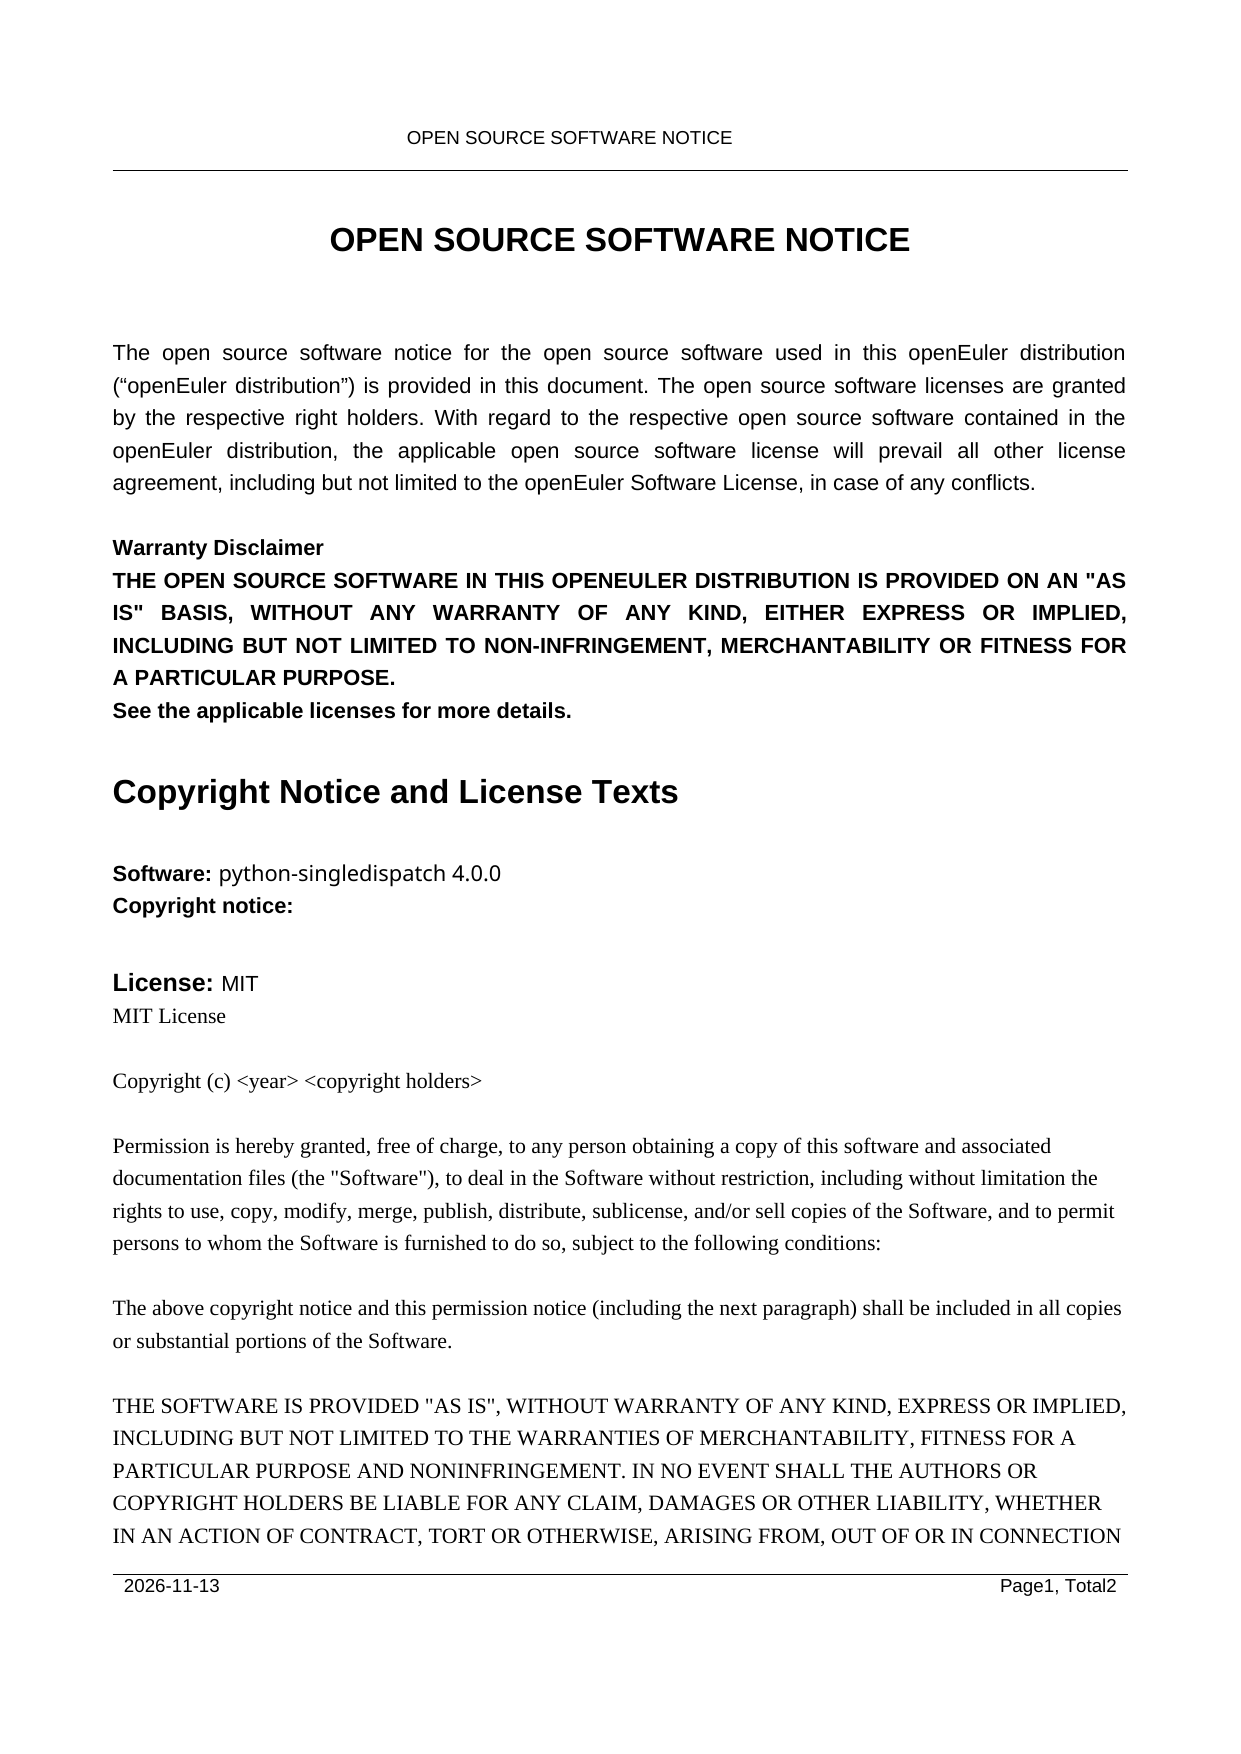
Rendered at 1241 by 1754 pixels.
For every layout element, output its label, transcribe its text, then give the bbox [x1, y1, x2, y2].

text THE OPEN SOURCE SOFTWARE IN THIS OPENEULER DISTRIBUTION IS PROVIDED ON AN "AS IS" BASIS, WITHOUT ANY WARRANTY OF ANY KIND, EITHER EXPRESS OR IMPLIED, INCLUDING BUT NOT LIMITED TO NON-INFRINGEMENT, MERCHANTABILITY OR FITNESS FOR A PARTICULAR PURPOSE. See the applicable licenses for more details. [112, 564, 1128, 726]
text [112, 999, 1128, 1551]
text Copyright notice: [112, 889, 1128, 921]
title Software: python-singledispatch 4.0.0 [112, 856, 1128, 889]
text License: MIT [112, 966, 1128, 999]
text Copyright Notice and License Texts [112, 759, 1128, 824]
text Warranty Disclaimer [112, 531, 1128, 564]
text OPEN SOURCE SOFTWARE NOTICE [112, 206, 1128, 271]
text The open source software notice for the open source software used in this openEuler distribution (“openEuler distribution”) is provided in this document. The open source software licenses are granted by the respective right holders. With regard to the respective open source software contained in the openEuler distribution, the applicable open source software license will prevail all other license agreement, including but not limited to the openEuler Software License, in case of any conflicts. [112, 336, 1128, 499]
